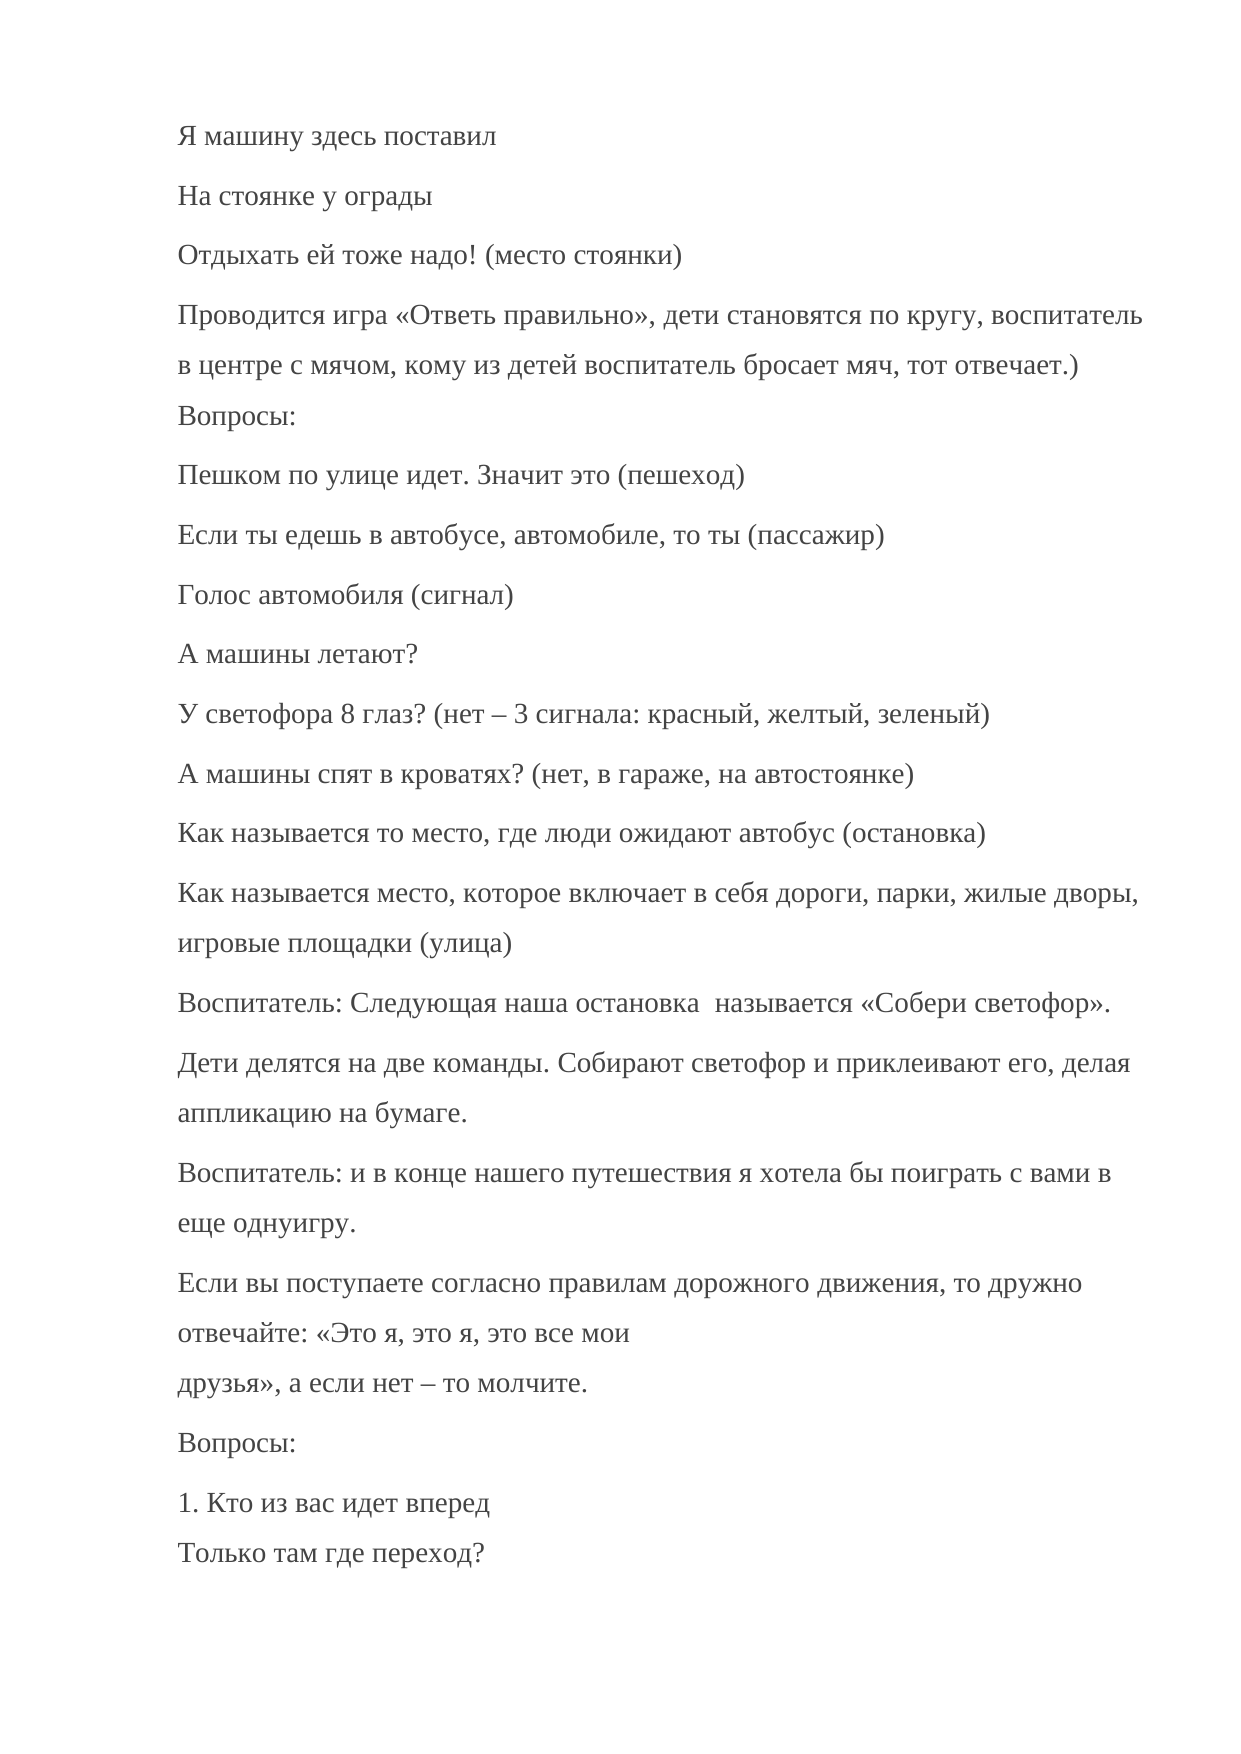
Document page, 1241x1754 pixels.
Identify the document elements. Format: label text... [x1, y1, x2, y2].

text Если ты едешь в автобусе, автомобиле, то ты (пассажир) [177, 517, 1152, 551]
text Как называется то место, где люди ожидают автобус (остановка) [177, 816, 1152, 849]
text Воспитатель: и в конце нашего путешествия я хотела бы поиграть с вами в еще однуигру. [177, 1155, 1152, 1239]
text Пешком по улице идет. Значит это (пешеход) [177, 457, 1152, 491]
text Я машину здесь поставил [177, 118, 1152, 152]
text А машины летают? [177, 637, 1152, 670]
text Воспитатель: Следующая наша остановка называется «Собери светофор». [177, 985, 1152, 1019]
text Как называется место, которое включает в себя дороги, парки, жилые дворы, игровые площадки (улица) [177, 875, 1152, 959]
text 1. Кто из вас идет вперед Только там где переход? [177, 1485, 1152, 1569]
text Голос автомобиля (сигнал) [177, 577, 1152, 610]
text Если вы поступаете согласно правилам дорожного движения, то дружно отвечайте: «Это я, это я, это все мои друзья», а если нет – то молчите. [177, 1265, 1152, 1399]
text А машины спят в кроватях? (нет, в гараже, на автостоянке) [177, 756, 1152, 789]
text Дети делятся на две команды. Собирают светофор и приклеивают его, делая аппликацию на бумаге. [177, 1045, 1152, 1129]
text На стоянке у ограды [177, 178, 1152, 211]
text У светофора 8 глаз? (нет – 3 сигнала: красный, желтый, зеленый) [177, 696, 1152, 730]
text Вопросы: [177, 1425, 1152, 1459]
text Отдыхать ей тоже надо! (место стоянки) [177, 237, 1152, 271]
text Проводится игра «Ответь правильно», дети становятся по кругу, воспитатель в центре с мячом, кому из детей воспитатель бросает мяч, тот отвечает.) Вопросы: [177, 297, 1152, 431]
